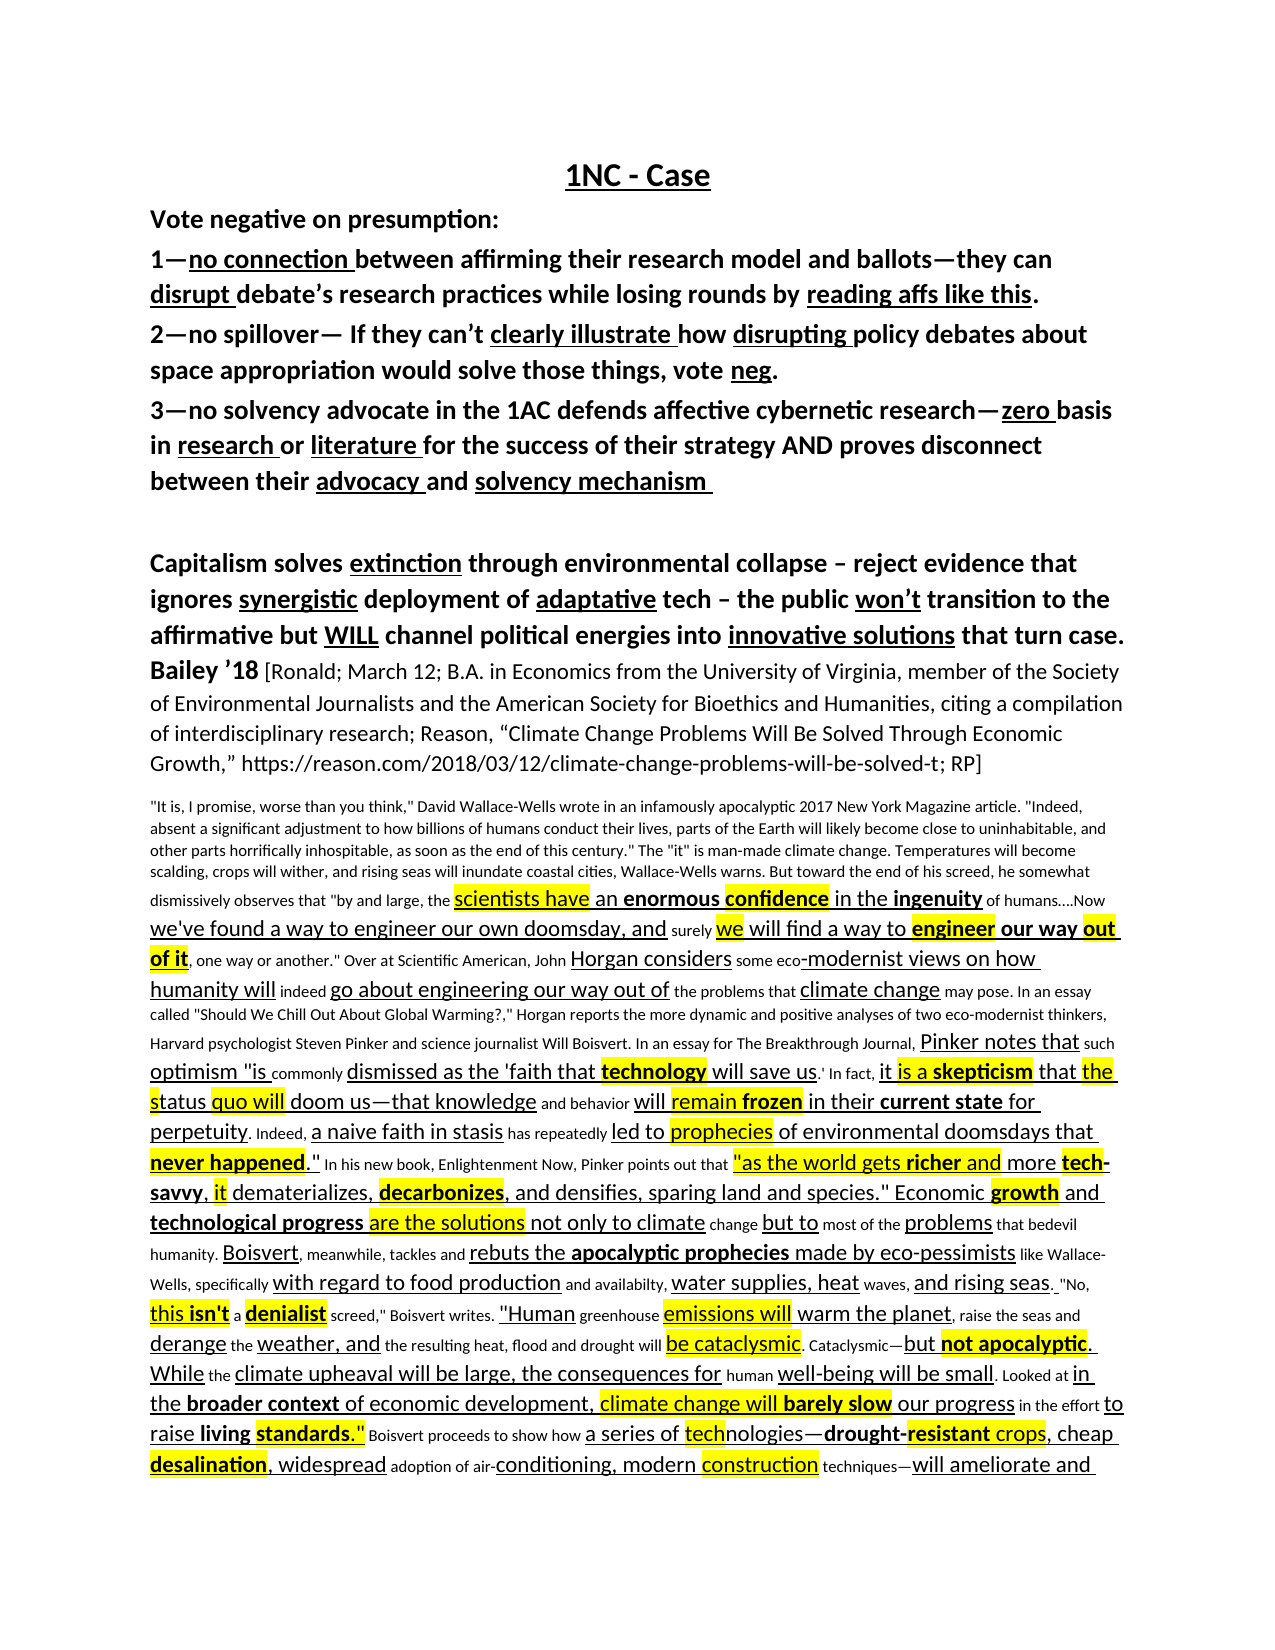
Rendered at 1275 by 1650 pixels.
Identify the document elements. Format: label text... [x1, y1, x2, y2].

subtitle 3—no solvency advocate in the 1AC defends affective cybernetic research—zero basis in research or literature for the success of their strategy AND proves disconnect between their advocacy and solvency mechanism [150, 393, 1125, 497]
subtitle 1NC - Case [150, 154, 1125, 195]
subtitle Capitalism solves extinction through environmental collapse – reject evidence that ignores synergistic deployment of adaptative tech – the public won’t transition to the affirmative but WILL channel political energies into innovative solutions that turn case. [150, 547, 1125, 651]
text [150, 796, 1125, 1478]
text Bailey ’18 [Ronald; March 12; B.A. in Economics from the University of Virginia, member of the Society of Environmental Journalists and the American Society for Bioethics and Humanities, citing a compilation of interdisciplinary research; Reason, “Climate Change Problems Will Be Solved Through Economic Growth,” https://reason.com/2018/03/12/climate-change-problems-will-be-solved-t; RP] [150, 653, 1125, 777]
subtitle 2—no spillover— If they can’t clearly illustrate how disrupting policy debates about space appropriation would solve those things, vote neg. [150, 317, 1125, 386]
subtitle 1—no connection between affirming their research model and ballots—they can disrupt debate’s research practices while losing rounds by reading affs like this. [150, 242, 1125, 311]
subtitle Vote negative on presumption: [150, 202, 1125, 235]
